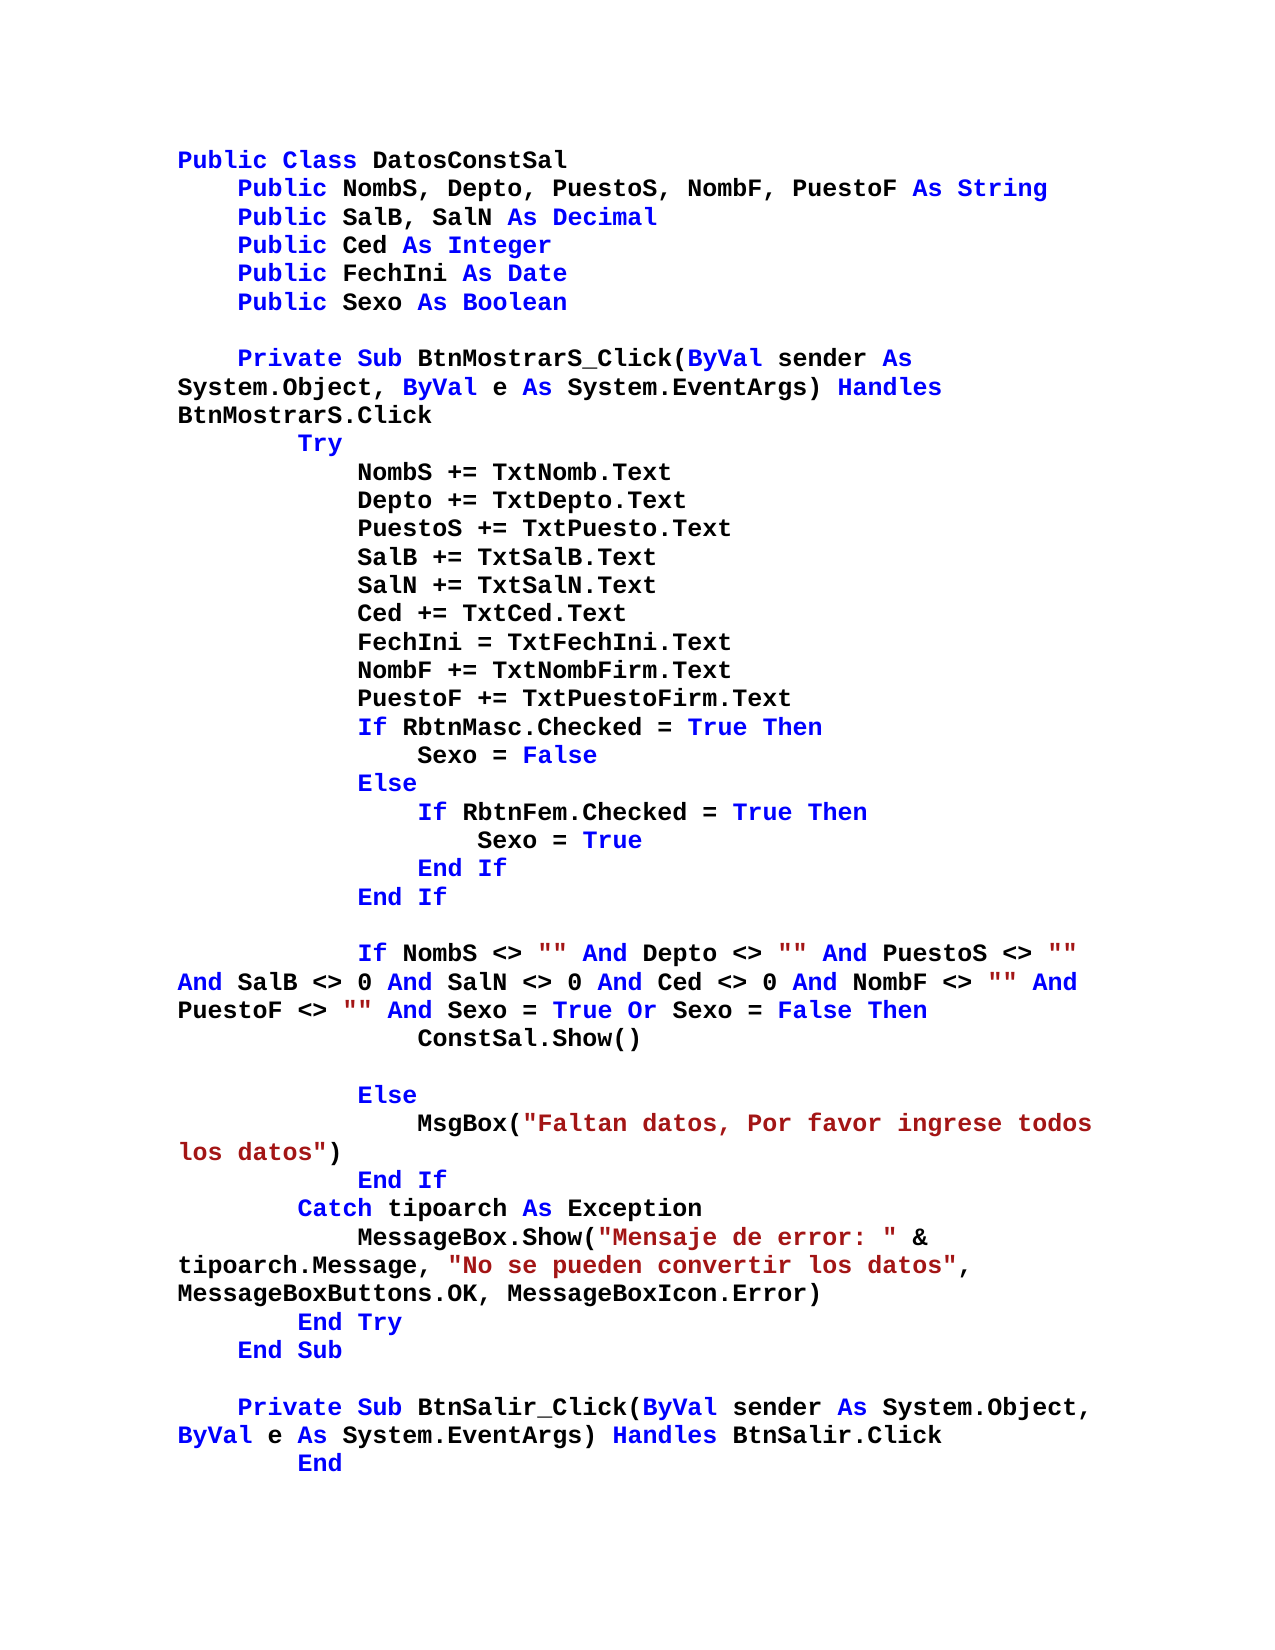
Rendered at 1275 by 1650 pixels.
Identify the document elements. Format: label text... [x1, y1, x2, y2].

text FechIni = TxtFechIni.Text [177, 629, 1098, 658]
text Ced += TxtCed.Text [177, 601, 1098, 629]
text Public NombS, Depto, PuestoS, NombF, PuestoF As String [177, 176, 1098, 204]
text MsgBox("Faltan datos, Por favor ingrese todos los datos") [177, 1111, 1098, 1168]
text SalB += TxtSalB.Text [177, 544, 1098, 573]
text Private Sub BtnMostrarS_Click(ByVal sender As System.Object, ByVal e As System.EventArgs) Handles BtnMostrarS.Click [177, 346, 1098, 431]
text Public FechIni As Date [177, 261, 1098, 289]
text End If [177, 884, 1098, 913]
text Private Sub BtnSalir_Click(ByVal sender As System.Object, ByVal e As System.EventArgs) Handles BtnSalir.Click [177, 1394, 1098, 1451]
text Depto += TxtDepto.Text [177, 488, 1098, 516]
text Public Sexo As Boolean [177, 289, 1098, 318]
text End Try [177, 1309, 1098, 1338]
text Catch tipoarch As Exception [177, 1196, 1098, 1224]
text PuestoS += TxtPuesto.Text [177, 516, 1098, 544]
text PuestoF += TxtPuestoFirm.Text [177, 686, 1098, 714]
text End Sub [177, 1338, 1098, 1366]
text SalN += TxtSalN.Text [177, 573, 1098, 601]
text Try [177, 431, 1098, 459]
text Sexo = False [177, 743, 1098, 771]
text Else [177, 1083, 1098, 1111]
text Sexo = True [177, 828, 1098, 856]
text End If [177, 856, 1098, 884]
text End [177, 1451, 1098, 1479]
text If RbtnFem.Checked = True Then [177, 799, 1098, 828]
text MessageBox.Show("Mensaje de error: " & tipoarch.Message, "No se pueden convertir los datos", MessageBoxButtons.OK, MessageBoxIcon.Error) [177, 1224, 1098, 1309]
text End If [177, 1168, 1098, 1196]
text NombS += TxtNomb.Text [177, 459, 1098, 488]
text ConstSal.Show() [177, 1026, 1098, 1054]
text NombF += TxtNombFirm.Text [177, 658, 1098, 686]
text Public SalB, SalN As Decimal [177, 204, 1098, 233]
text If NombS <> "" And Depto <> "" And PuestoS <> "" And SalB <> 0 And SalN <> 0 And Ced <> 0 And NombF <> "" And PuestoF <> "" And Sexo = True Or Sexo = False Then [177, 941, 1098, 1026]
text If RbtnMasc.Checked = True Then [177, 714, 1098, 743]
text Public Ced As Integer [177, 233, 1098, 261]
text Else [177, 771, 1098, 799]
text Public Class DatosConstSal [177, 148, 1098, 176]
